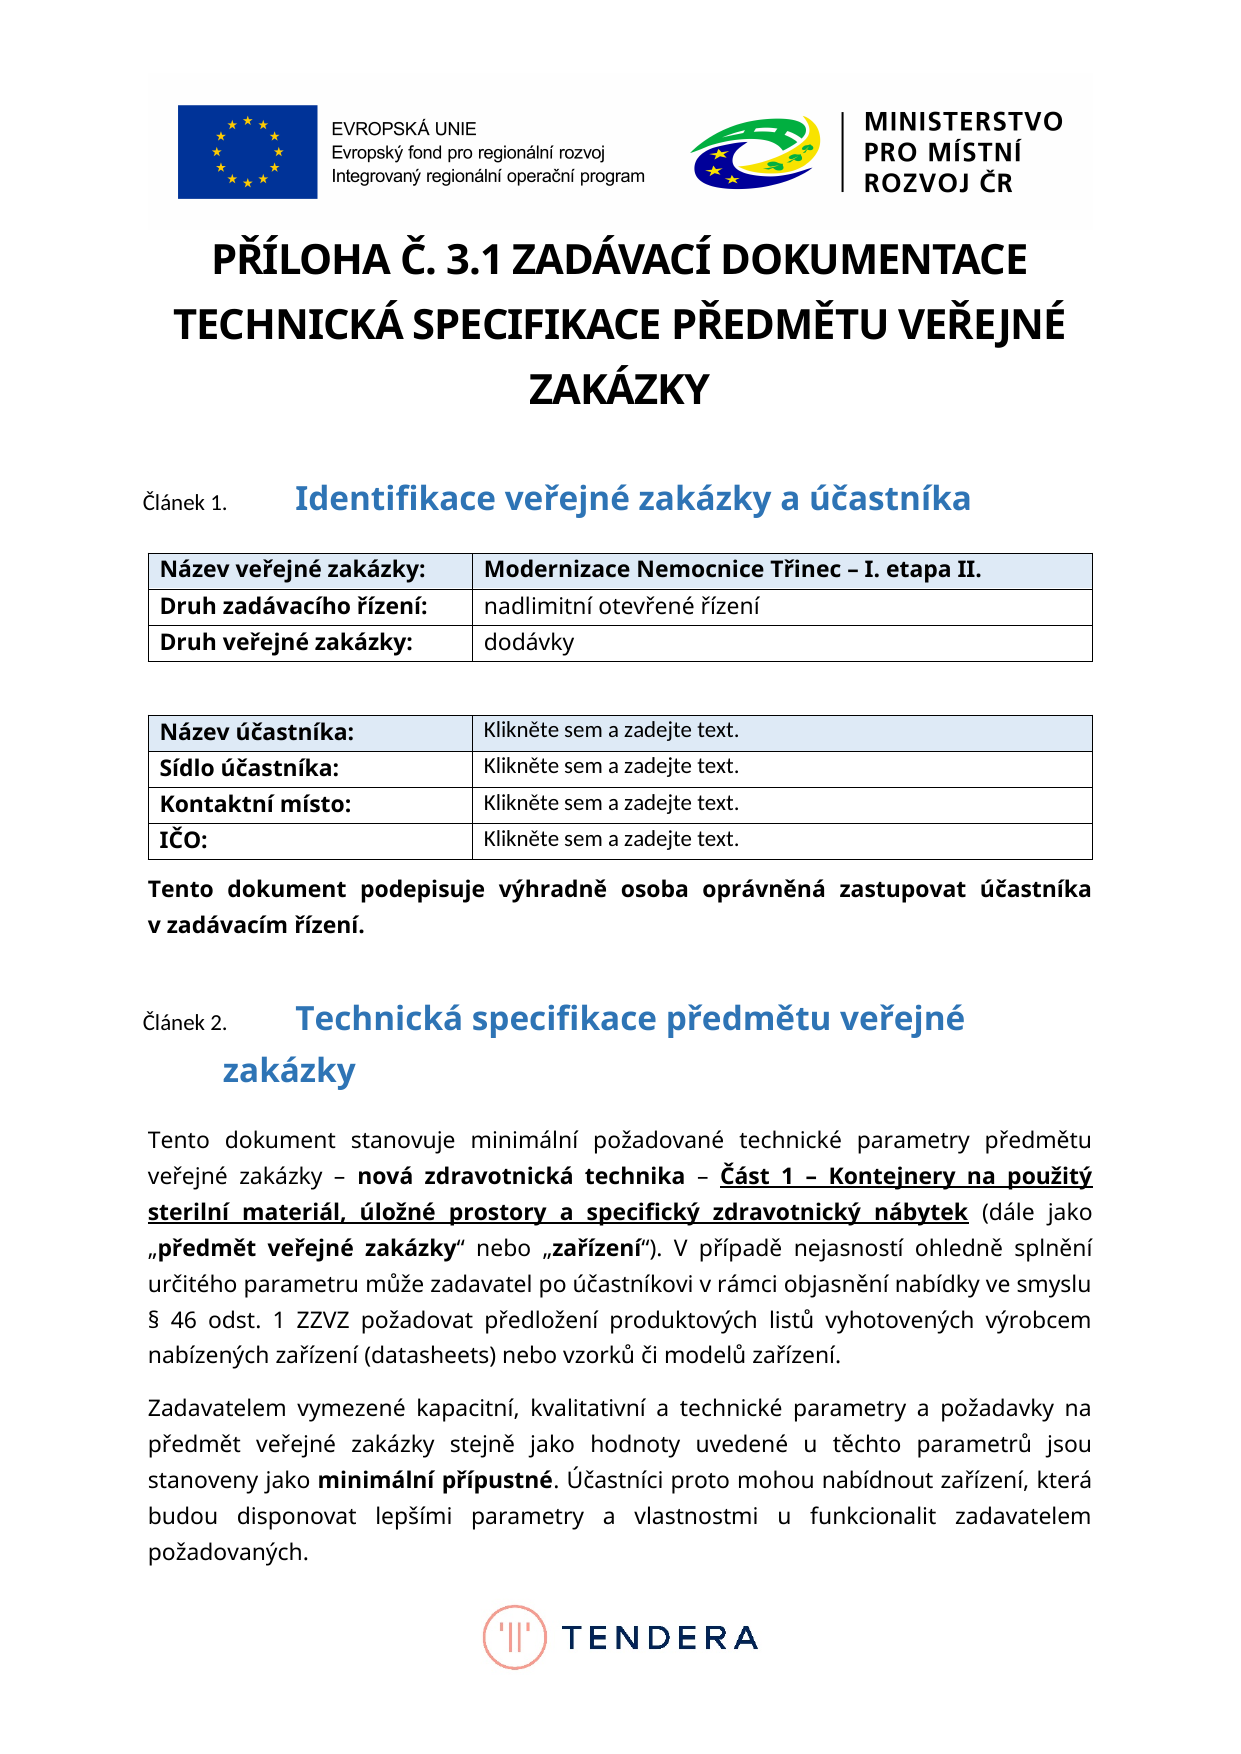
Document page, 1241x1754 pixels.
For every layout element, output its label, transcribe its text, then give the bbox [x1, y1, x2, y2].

table_cell IČO: [149, 824, 472, 859]
table_cell Druh veřejné zakázky: [149, 626, 472, 661]
picture [448, 1567, 793, 1710]
table_cell Druh zadávacího řízení: [149, 590, 472, 625]
picture [147, 73, 1093, 230]
text Tento dokument stanovuje minimální požadované technické parametry předmětu veřejné zakázky – nová zdravotnická technika – Část 1 – Kontejnery na použitý sterilní materiál, úložné prostory a specifický zdravotnický nábytek (dále jako „předmět veřejné zakázky“ nebo „zařízení“). V případě nejasností ohledně splnění určitého parametru může zadavatel po účastníkovi v rámci objasnění nabídky ve smyslu § 46 odst. 1 ZZVZ požadovat předložení produktových listů vyhotovených výrobcem nabízených zařízení (datasheets) nebo vzorků či modelů zařízení. [148, 1124, 1093, 1371]
table_cell Kontaktní místo: [149, 788, 472, 823]
text Tento dokument podepisuje výhradně osoba oprávněná zastupovat účastníka v zadávacím řízení. [148, 873, 1093, 940]
title příloha č. 3.1 zadávací dokumentace [148, 230, 1093, 286]
table_cell dodávky [473, 626, 1092, 661]
subtitle Technická specifikace předmětu veřejné zakázky [185, 994, 1093, 1092]
title technická specifikace předmětu veřejné zakázky [148, 295, 1093, 417]
table_cell nadlimitní otevřené řízení [473, 590, 1092, 625]
table_header Název účastníka: [149, 716, 472, 751]
table_header Název veřejné zakázky: [149, 554, 472, 588]
table_header Modernizace Nemocnice Třinec – I. etapa II. [473, 554, 1092, 588]
subtitle Identifikace veřejné zakázky a účastníka [185, 475, 1093, 521]
table_cell Sídlo účastníka: [149, 752, 472, 787]
text Zadavatelem vymezené kapacitní, kvalitativní a technické parametry a požadavky na předmět veřejné zakázky stejně jako hodnoty uvedené u těchto parametrů jsou stanoveny jako minimální přípustné. Účastníci proto mohou nabídnout zařízení, která budou disponovat lepšími parametry a vlastnostmi u funkcionalit zadavatelem požadovaných. [148, 1392, 1093, 1567]
